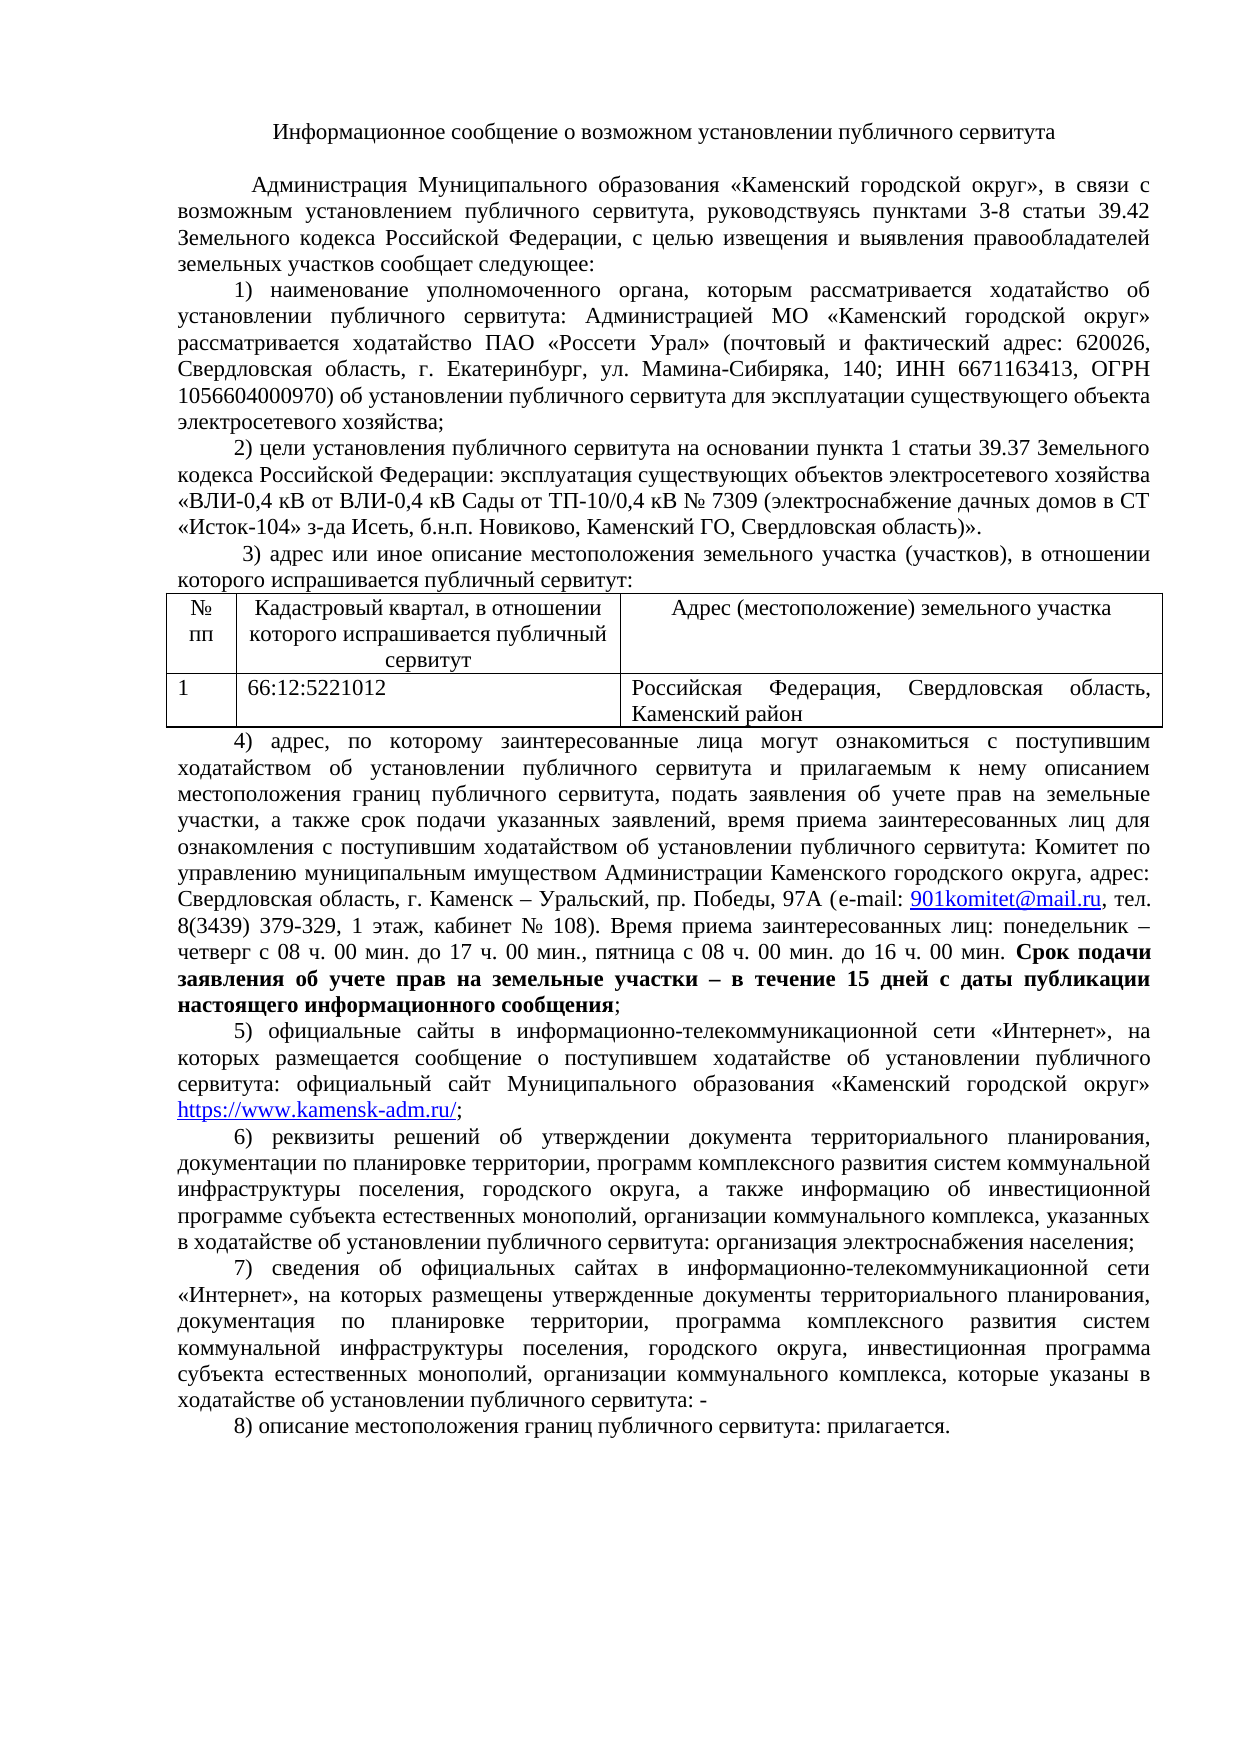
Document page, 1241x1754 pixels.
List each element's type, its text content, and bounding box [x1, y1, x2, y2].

table_cell 66:12:5221012 [237, 674, 620, 726]
table_cell Российская Федерация, Свердловская область, Каменский район [621, 674, 1162, 726]
text 1) наименование уполномоченного органа, которым рассматривается ходатайство об установлении публичного сервитута: Администрацией МО «Каменский городской округ» рассматривается ходатайство ПАО «Россети Урал» (почтовый и фактический адрес: 620026, Свердловская область, г. Екатеринбург, ул. Мамина-Сибиряка, 140; ИНН 6671163413, ОГРН 1056604000970) об установлении публичного сервитута для эксплуатации существующего объекта электросетевого хозяйства; [177, 276, 1152, 434]
table_header Адрес (местоположение) земельного участка [621, 594, 1162, 673]
text Администрация Муниципального образования «Каменский городской округ», в связи с возможным установлением публичного сервитута, руководствуясь пунктами 3-8 статьи 39.42 Земельного кодекса Российской Федерации, с целью извещения и выявления правообладателей земельных участков сообщает следующее: [177, 171, 1152, 276]
table_cell 1 [167, 674, 236, 726]
text 8) описание местоположения границ публичного сервитута: прилагается. [177, 1413, 1152, 1439]
text Информационное сообщение о возможном установлении публичного сервитута [177, 118, 1152, 144]
text 7) сведения об официальных сайтах в информационно-телекоммуникационной сети «Интернет», на которых размещены утвержденные документы территориального планирования, документация по планировке территории, программа комплексного развития систем коммунальной инфраструктуры поселения, городского округа, инвестиционная программа субъекта естественных монополий, организации коммунального комплекса, которые указаны в ходатайстве об установлении публичного сервитута: - [177, 1254, 1152, 1413]
text 5) официальные сайты в информационно-телекоммуникационной сети «Интернет», на которых размещается сообщение о поступившем ходатайстве об установлении публичного сервитута: официальный сайт Муниципального образования «Каменский городской округ» https://www.kamensk-adm.ru/; [177, 1017, 1152, 1123]
text 2) цели установления публичного сервитута на основании пункта 1 статьи 39.37 Земельного кодекса Российской Федерации: эксплуатация существующих объектов электросетевого хозяйства «ВЛИ-0,4 кВ от ВЛИ-0,4 кВ Сады от ТП-10/0,4 кВ № 7309 (электроснабжение дачных домов в СТ «Исток-104» з-да Исеть, б.н.п. Новиково, Каменский ГО, Свердловская область)». [177, 434, 1152, 540]
table_header Кадастровый квартал, в отношении которого испрашивается публичный сервитут [237, 594, 620, 673]
text 4) адрес, по которому заинтересованные лица могут ознакомиться с поступившим ходатайством об установлении публичного сервитута и прилагаемым к нему описанием местоположения границ публичного сервитута, подать заявления об учете прав на земельные участки, а также срок подачи указанных заявлений, время приема заинтересованных лиц для ознакомления с поступившим ходатайством об установлении публичного сервитута: Комитет по управлению муниципальным имуществом Администрации Каменского городского округа, адрес: Свердловская область, г. Каменск – Уральский, пр. Победы, 97А (e-mail: 901komitet@mail.ru, тел. 8(3439) 379-329, 1 этаж, кабинет № 108). Время приема заинтересованных лиц: понедельник – четверг с 08 ч. 00 мин. до 17 ч. 00 мин., пятница с 08 ч. 00 мин. до 16 ч. 00 мин. Срок подачи заявления об учете прав на земельные участки – в течение 15 дней с даты публикации настоящего информационного сообщения; [177, 728, 1152, 1017]
table_header № пп [167, 594, 236, 673]
text 6) реквизиты решений об утверждении документа территориального планирования, документации по планировке территории, программ комплексного развития систем коммунальной инфраструктуры поселения, городского округа, а также информацию об инвестиционной программе субъекта естественных монополий, организации коммунального комплекса, указанных в ходатайстве об установлении публичного сервитута: организация электроснабжения населения; [177, 1123, 1152, 1254]
text 3) адрес или иное описание местоположения земельного участка (участков), в отношении которого испрашивается публичный сервитут: [177, 540, 1152, 592]
